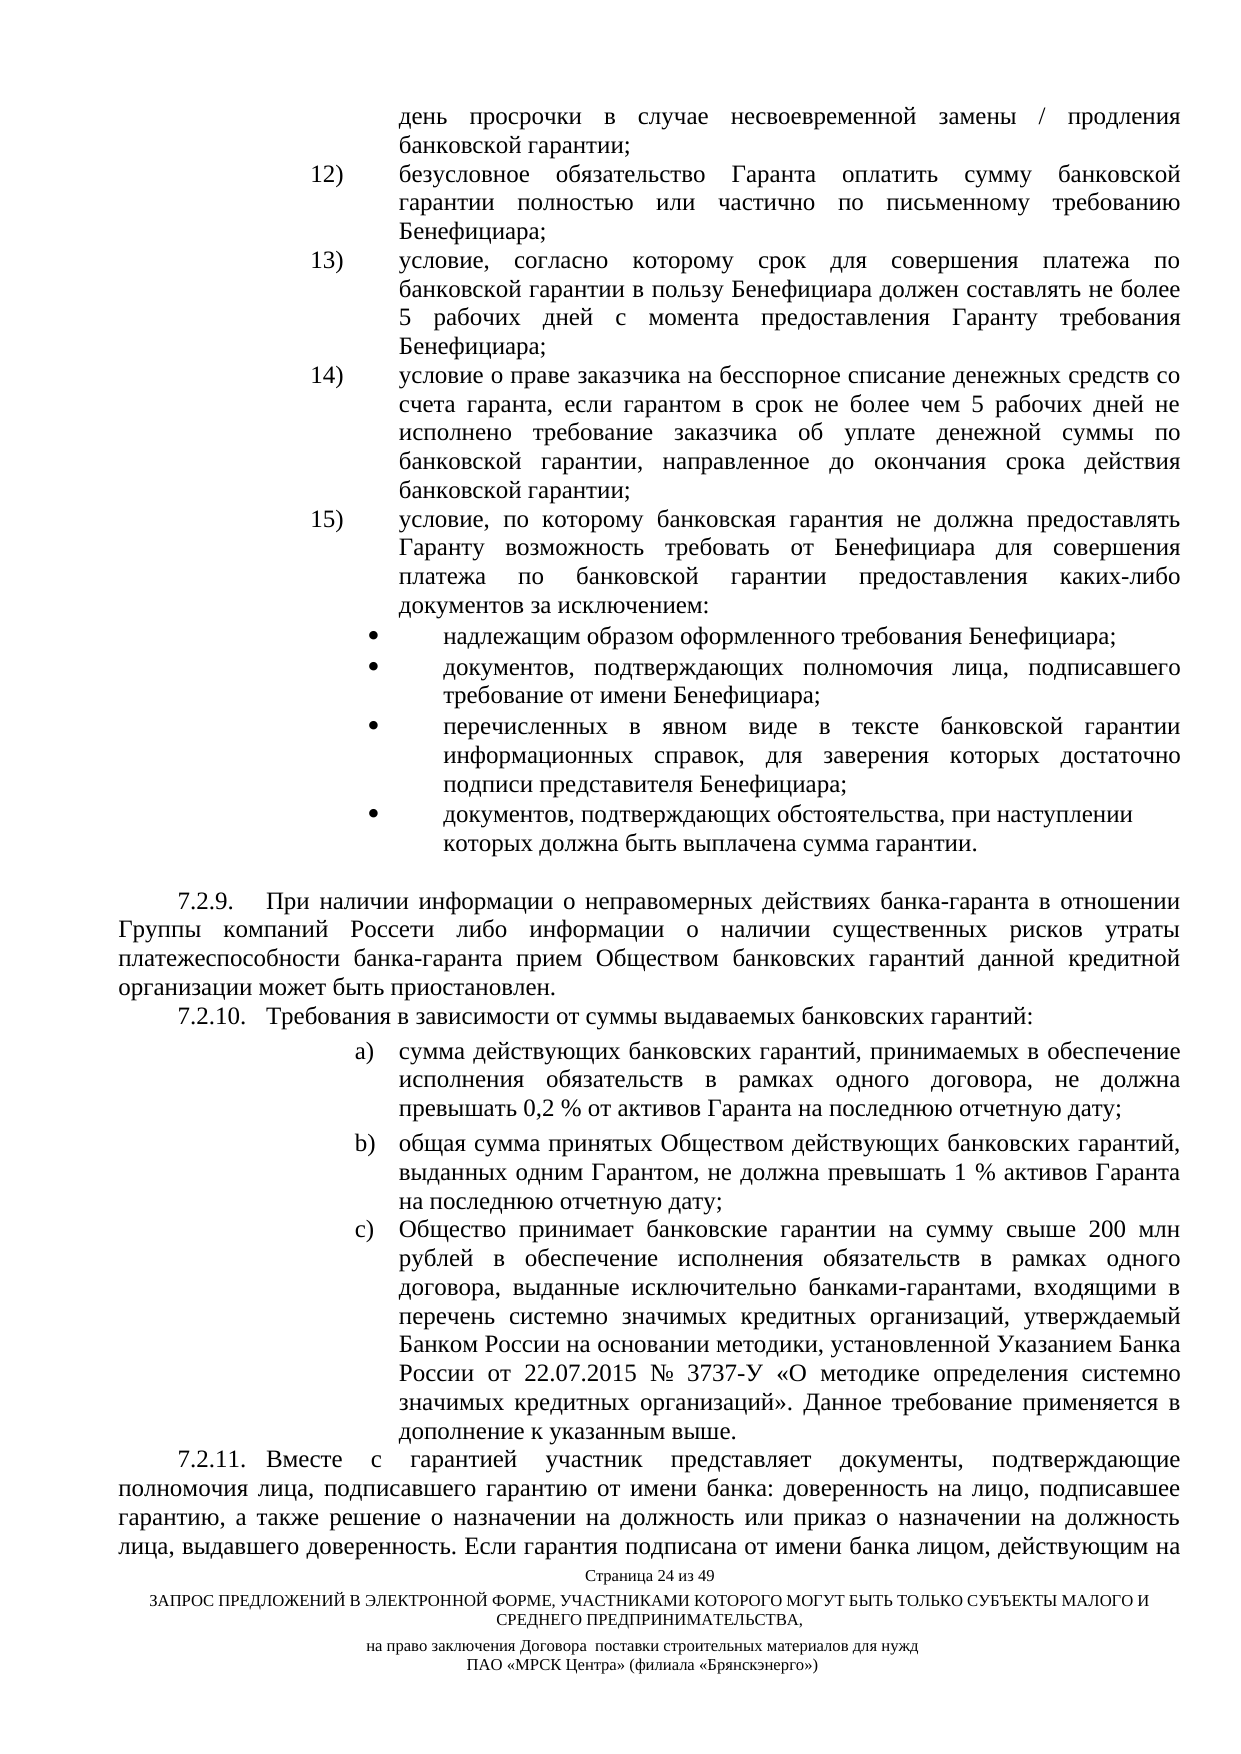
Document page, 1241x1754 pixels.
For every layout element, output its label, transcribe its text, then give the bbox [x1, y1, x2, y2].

list сумма действующих банковских гарантий, принимаемых в обеспечение исполнения обязательств в рамках одного договора, не должна превышать 0,2 % от активов Гаранта на последнюю отчетную дату; [354, 1036, 1181, 1122]
list условие, по которому банковская гарантия не должна предоставлять Гаранту возможность требовать от Бенефициара для совершения платежа по банковской гарантии предоставления каких-либо документов за исключением: [310, 504, 1181, 619]
list условие, согласно которому срок для совершения платежа по банковской гарантии в пользу Бенефициара должен составлять не более 5 рабочих дней с момента предоставления Гаранту требования Бенефициара; [310, 245, 1181, 360]
list При наличии информации о неправомерных действиях банка-гаранта в отношении Группы компаний Россети либо информации о наличии существенных рисков утраты платежеспособности банка-гаранта прием Обществом банковских гарантий данной кредитной организации может быть приостановлен. [118, 886, 1181, 1001]
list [118, 1444, 1181, 1559]
list условие о праве заказчика на бесспорное списание денежных средств со счета гаранта, если гарантом в срок не более чем 5 рабочих дней не исполнено требование заказчика об уплате денежной суммы по банковской гарантии, направленное до окончания срока действия банковской гарантии; [310, 360, 1181, 504]
list надлежащим образом оформленного требования Бенефициара; [369, 621, 1181, 649]
list документов, подтверждающих обстоятельства, при наступлении которых должна быть выплачена сумма гарантии. [369, 799, 1181, 857]
list Общество принимает банковские гарантии на сумму свыше 200 млн рублей в обеспечение исполнения обязательств в рамках одного договора, выданные исключительно банками-гарантами, входящими в перечень системно значимых кредитных организаций, утверждаемый Банком России на основании методики, установленной Указанием Банка России от 22.07.2015 № 3737-У «О методике определения системно значимых кредитных организаций». Данное требование применяется в дополнение к указанным выше. [354, 1214, 1181, 1444]
list общая сумма принятых Обществом действующих банковских гарантий, выданных одним Гарантом, не должна превышать 1 % активов Гаранта на последнюю отчетную дату; [354, 1128, 1181, 1214]
list перечисленных в явном виде в тексте банковской гарантии информационных справок, для заверения которых достаточно подписи представителя Бенефициара; [369, 711, 1181, 797]
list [310, 101, 1181, 159]
list документов, подтверждающих полномочия лица, подписавшего требование от имени Бенефициара; [369, 652, 1181, 709]
list Требования в зависимости от суммы выдаваемых банковских гарантий: [118, 1001, 1181, 1029]
list безусловное обязательство Гаранта оплатить сумму банковской гарантии полностью или частично по письменному требованию Бенефициара; [310, 159, 1181, 245]
